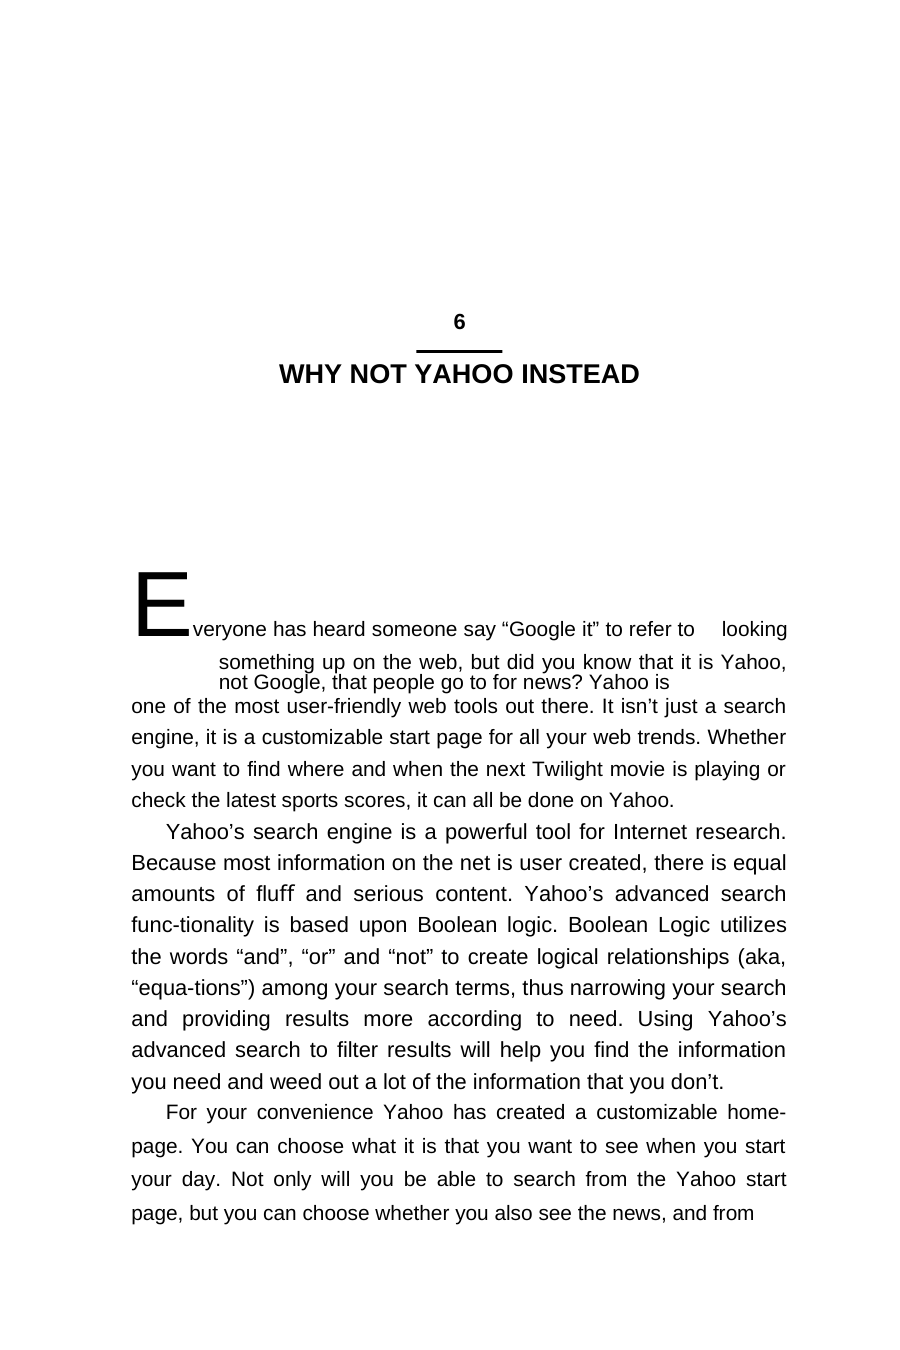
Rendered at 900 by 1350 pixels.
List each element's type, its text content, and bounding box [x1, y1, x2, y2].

text 6 [131, 309, 787, 335]
text For your convenience Yahoo has created a customizable home-page. You can choose what it is that you want to see when you start your day. Not only will you be able to search from the Yahoo start page, but you can choose whether you also see the news, and from [131, 1100, 787, 1224]
text WHY NOT YAHOO INSTEAD [131, 358, 787, 389]
text one of the most user-friendly web tools out there. It isn’t just a search engine, it is a customizable start page for all your web trends. Whether you want to find where and when the next Twilight movie is playing or check the latest sports scores, it can all be done on Yahoo. [131, 694, 787, 811]
text Everyone has heard someone say “Google it” to refer to looking something up on the web, but did you know that it is Yahoo, not Google, that people go to for news? Yahoo is [131, 566, 787, 694]
text Yahoo’s search engine is a powerful tool for Internet research. Because most information on the net is user created, there is equal amounts of fluﬀ and serious content. Yahoo’s advanced search func-tionality is based upon Boolean logic. Boolean Logic utilizes the words “and”, “or” and “not” to create logical relationships (aka, “equa-tions”) among your search terms, thus narrowing your search and providing results more according to need. Using Yahoo’s advanced search to filter results will help you find the information you need and weed out a lot of the information that you don’t. [131, 819, 787, 1094]
